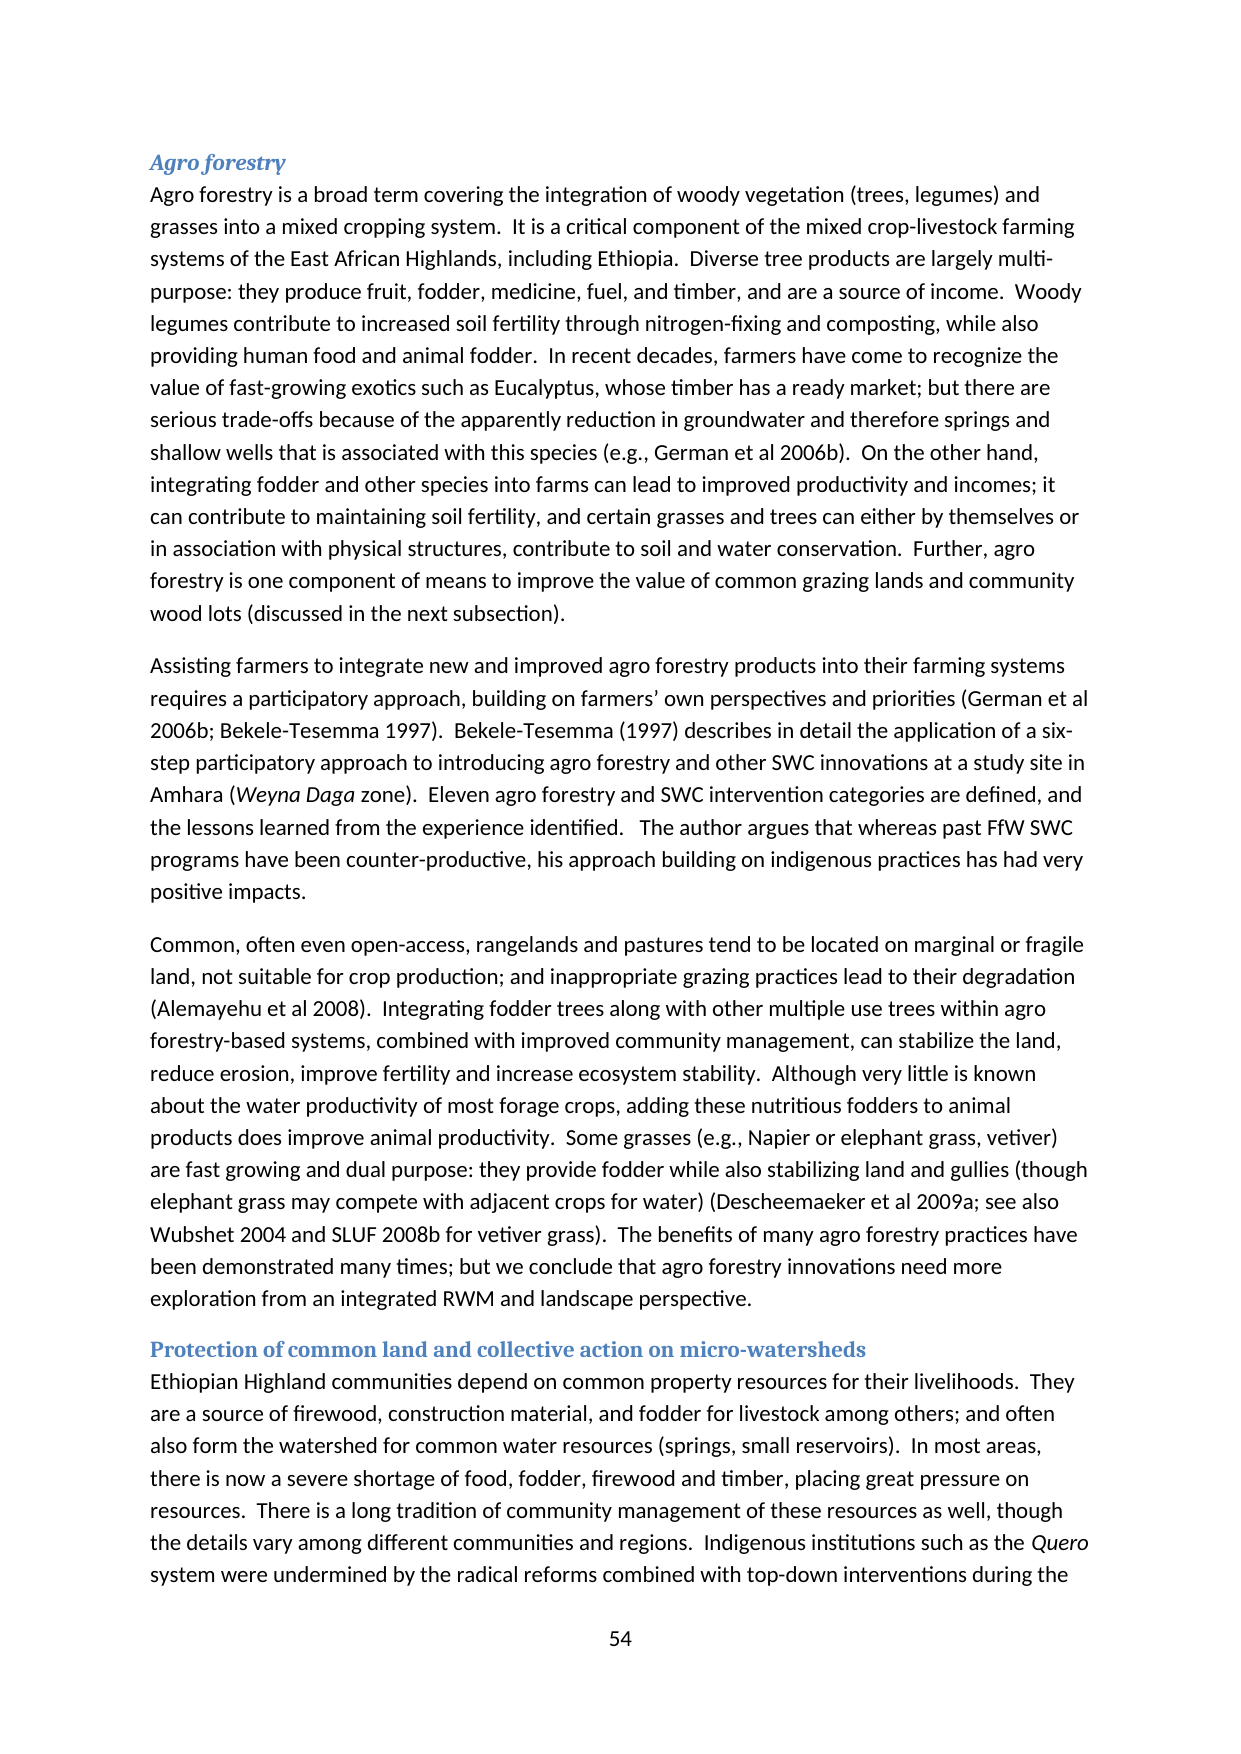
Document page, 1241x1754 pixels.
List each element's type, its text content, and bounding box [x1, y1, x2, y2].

text Common, often even open-access, rangelands and pastures tend to be located on marginal or fragile land, not suitable for crop production; and inappropriate grazing practices lead to their degradation (Alemayehu et al 2008). Integrating fodder trees along with other multiple use trees within agro forestry-based systems, combined with improved community management, can stabilize the land, reduce erosion, improve fertility and increase ecosystem stability. Although very little is known about the water productivity of most forage crops, adding these nutritious fodders to animal products does improve animal productivity. Some grasses (e.g., Napier or elephant grass, vetiver) are fast growing and dual purpose: they provide fodder while also stabilizing land and gullies (though elephant grass may compete with adjacent crops for water) (Descheemaeker et al 2009a; see also Wubshet 2004 and SLUF 2008b for vetiver grass). The benefits of many agro forestry practices have been demonstrated many times; but we conclude that agro forestry innovations need more exploration from an integrated RWM and landscape perspective. [150, 930, 1090, 1312]
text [150, 1367, 1090, 1588]
text Assisting farmers to integrate new and improved agro forestry products into their farming systems requires a participatory approach, building on farmers’ own perspectives and priorities (German et al 2006b; Bekele-Tesemma 1997). Bekele-Tesemma (1997) describes in detail the application of a six-step participatory approach to introducing agro forestry and other SWC innovations at a study site in Amhara (Weyna Daga zone). Eleven agro forestry and SWC intervention categories are defined, and the lessons learned from the experience identified. The author argues that whereas past FfW SWC programs have been counter-productive, his approach building on indigenous practices has had very positive impacts. [150, 652, 1090, 905]
text Agro forestry is a broad term covering the integration of woody vegetation (trees, legumes) and grasses into a mixed cropping system. It is a critical component of the mixed crop-livestock farming systems of the East African Highlands, including Ethiopia. Diverse tree products are largely multi-purpose: they produce fruit, fodder, medicine, fuel, and timber, and are a source of income. Woody legumes contribute to increased soil fertility through nitrogen-fixing and composting, while also providing human food and animal fodder. In recent decades, farmers have come to recognize the value of fast-growing exotics such as Eucalyptus, whose timber has a ready market; but there are serious trade-offs because of the apparently reduction in groundwater and therefore springs and shallow wells that is associated with this species (e.g., German et al 2006b). On the other hand, integrating fodder and other species into farms can lead to improved productivity and incomes; it can contribute to maintaining soil fertility, and certain grasses and trees can either by themselves or in association with physical structures, contribute to soil and water conservation. Further, agro forestry is one component of means to improve the value of common grazing lands and community wood lots (discussed in the next subsection). [150, 180, 1090, 627]
subtitle Protection of common land and collective action on micro-watersheds [150, 1337, 1090, 1363]
subtitle Agro forestry [150, 150, 1090, 176]
